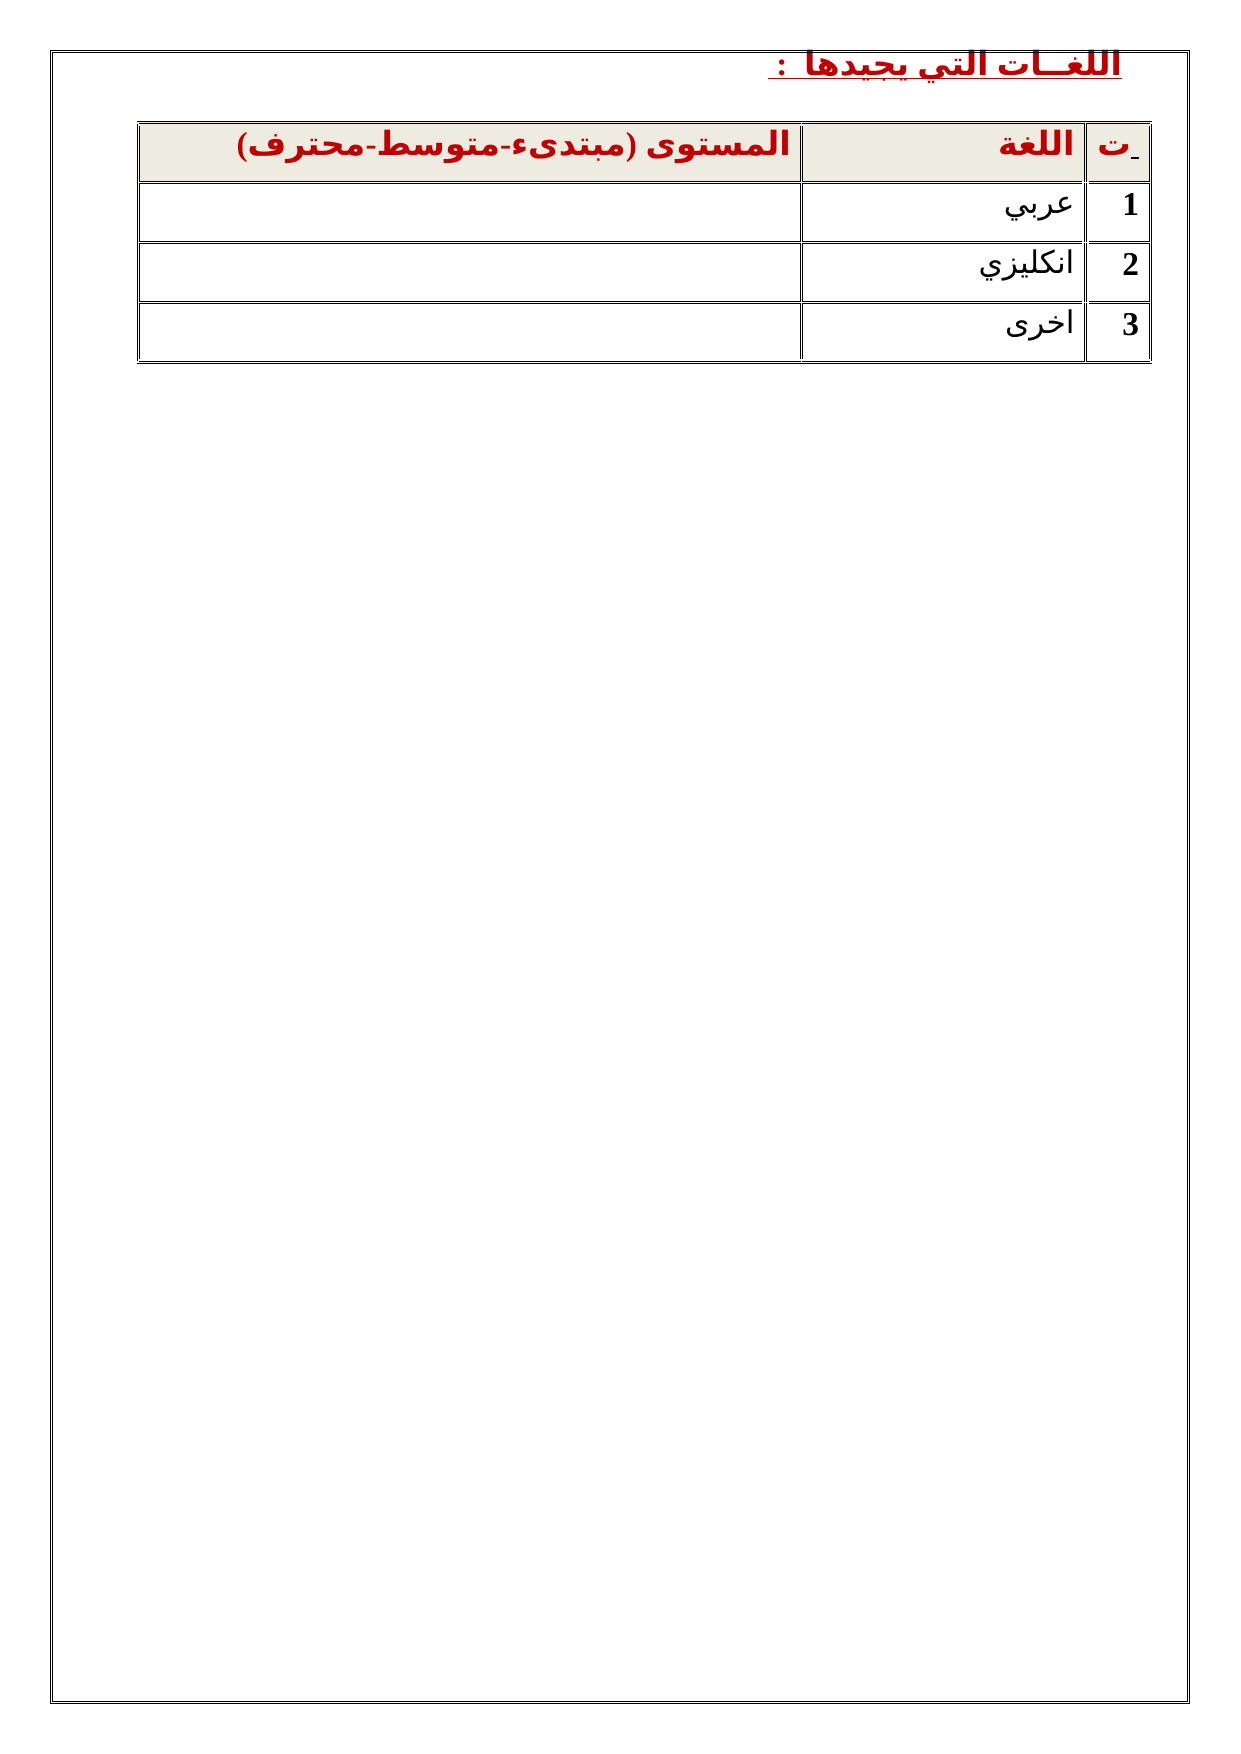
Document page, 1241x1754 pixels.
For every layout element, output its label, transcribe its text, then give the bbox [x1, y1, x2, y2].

text اللغــات التي يجيدها : [150, 53, 1122, 83]
table_cell 3 [1086, 301, 1150, 361]
table_cell 1 [1086, 181, 1150, 241]
table_header اللغة [802, 124, 1084, 181]
table_header المستوى (مبتدىء-متوسط-محترف) [139, 122, 802, 181]
table_cell [139, 301, 802, 361]
table_cell انكليزي [802, 241, 1086, 301]
table_cell عربي [802, 181, 1086, 241]
table_header ت [1087, 124, 1150, 181]
table_cell [140, 244, 800, 301]
table_cell 2 [1086, 241, 1150, 301]
table_cell اخرى [802, 301, 1086, 361]
table_cell [140, 184, 800, 241]
